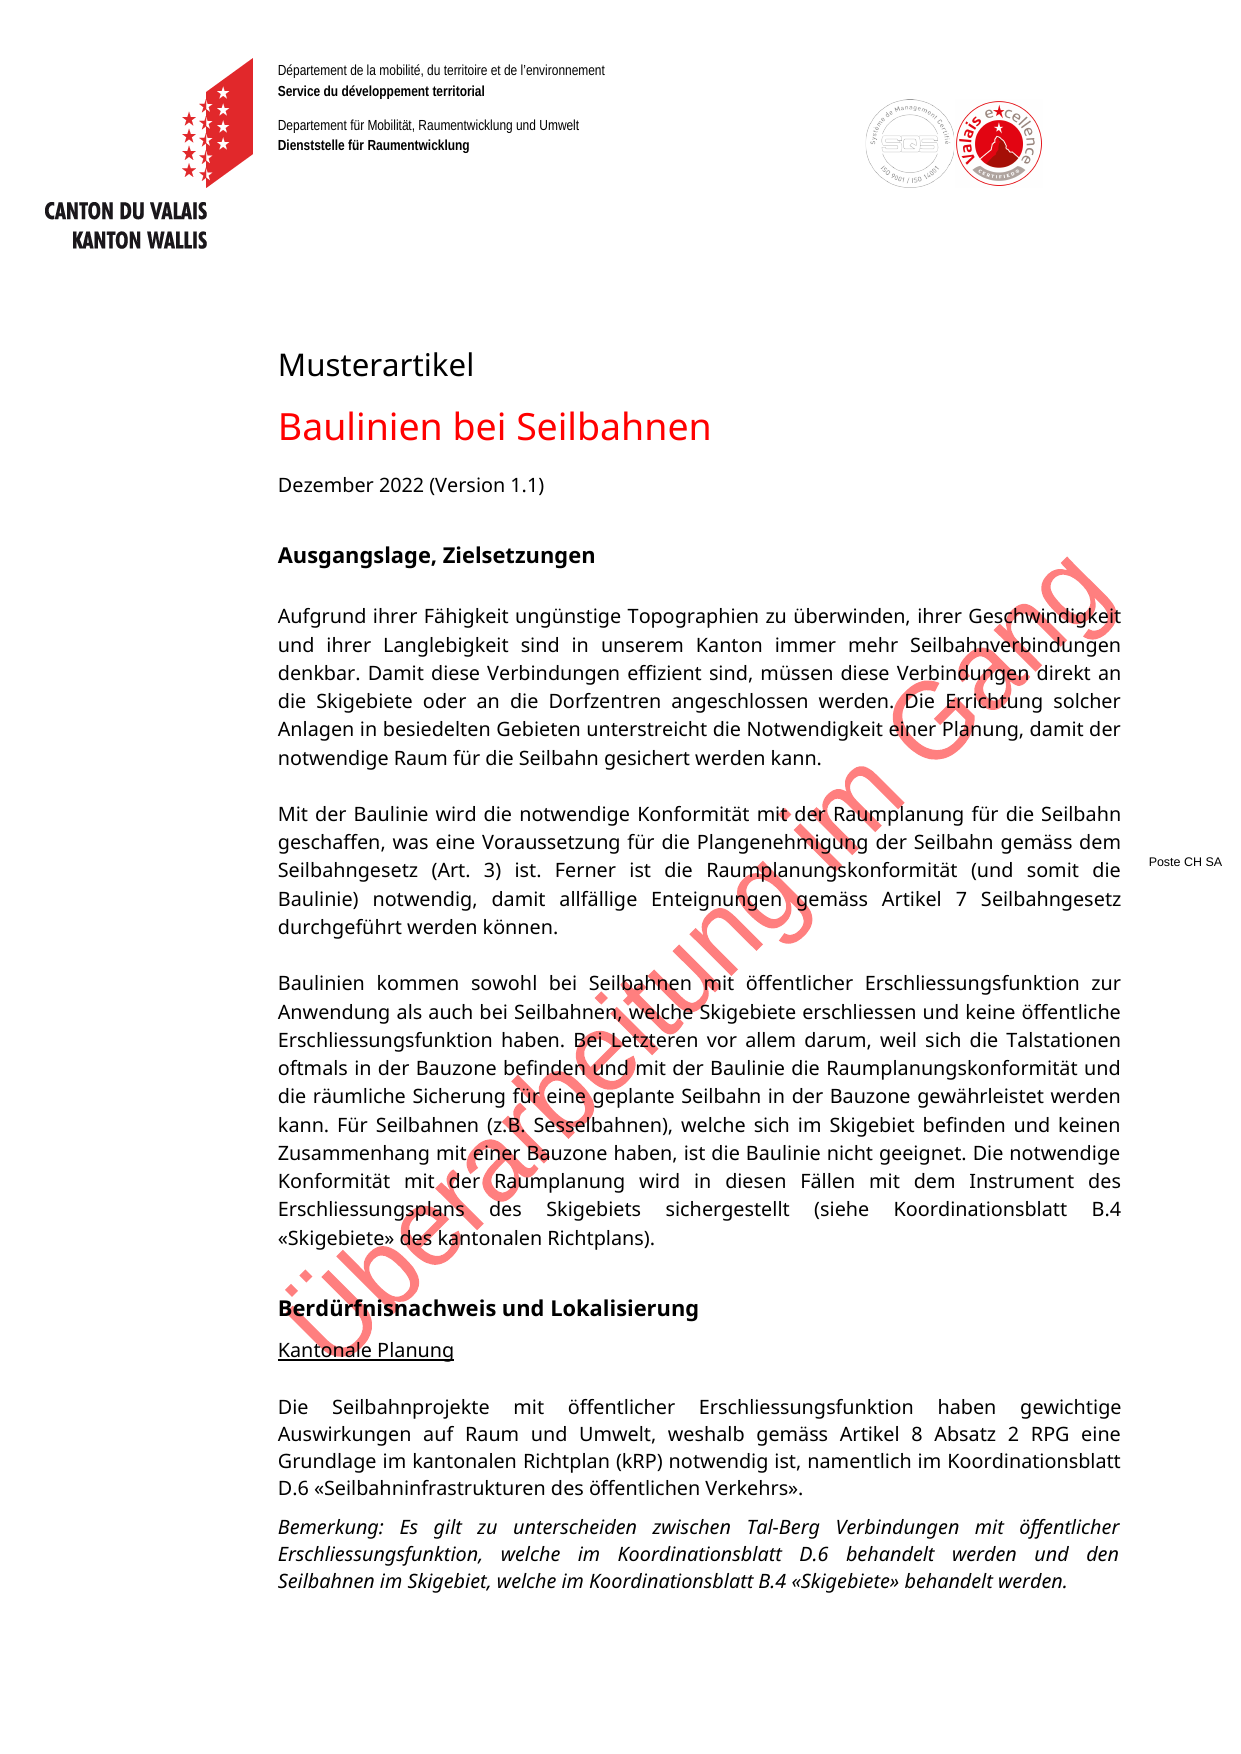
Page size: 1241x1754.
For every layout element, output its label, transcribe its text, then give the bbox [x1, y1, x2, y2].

text Dezember 2022 (Version 1.1) [278, 472, 1122, 499]
text Musterartikel [278, 343, 1122, 386]
text Kantonale Planung [278, 1336, 1122, 1363]
text Baulinien kommen sowohl bei Seilbahnen mit öffentlicher Erschliessungsfunktion zur Anwendung als auch bei Seilbahnen, welche Skigebiete erschliessen und keine öffentliche Erschliessungsfunktion haben. Bei Letzteren vor allem darum, weil sich die Talstationen oftmals in der Bauzone befinden und mit der Baulinie die Raumplanungskonformität und die räumliche Sicherung für eine geplante Seilbahn in der Bauzone gewährleistet werden kann. Für Seilbahnen (z.B. Sesselbahnen), welche sich im Skigebiet befinden und keinen Zusammenhang mit einer Bauzone haben, ist die Baulinie nicht geeignet. Die notwendige Konformität mit der Raumplanung wird in diesen Fällen mit dem Instrument des Erschliessungsplans des Skigebiets sichergestellt (siehe Koordinationsblatt B.4 «Skigebiete» des kantonalen Richtplans). [278, 970, 1122, 1251]
text Aufgrund ihrer Fähigkeit ungünstige Topographien zu überwinden, ihrer Geschwindigkeit und ihrer Langlebigkeit sind in unserem Kanton immer mehr Seilbahnverbindungen denkbar. Damit diese Verbindungen effizient sind, müssen diese Verbindungen direkt an die Skigebiete oder an die Dorfzentren angeschlossen werden. Die Errichtung solcher Anlagen in besiedelten Gebieten unterstreicht die Notwendigkeit einer Planung, damit der notwendige Raum für die Seilbahn gesichert werden kann. [278, 603, 1122, 771]
text Berdürfnisnachweis und Lokalisierung [278, 1293, 1122, 1322]
text Bemerkung: Es gilt zu unterscheiden zwischen Tal-Berg Verbindungen mit öffentlicher Erschliessungsfunktion, welche im Koordinationsblatt D.6 behandelt werden und den Seilbahnen im Skigebiet, welche im Koordinationsblatt B.4 «Skigebiete» behandelt werden. [278, 1513, 1122, 1594]
text Baulinien bei Seilbahnen [278, 401, 1122, 452]
text Mit der Baulinie wird die notwendige Konformität mit der Raumplanung für die Seilbahn geschaffen, was eine Voraussetzung für die Plangenehmigung der Seilbahn gemäss dem Seilbahngesetz (Art. 3) ist. Ferner ist die Raumplanungskonformität (und somit die Baulinie) notwendig, damit allfällige Enteignungen gemäss Artikel 7 Seilbahngesetz durchgeführt werden können. [278, 800, 1122, 940]
text Ausgangslage, Zielsetzungen [278, 540, 1122, 570]
text Die Seilbahnprojekte mit öffentlicher Erschliessungsfunktion haben gewichtige Auswirkungen auf Raum und Umwelt, weshalb gemäss Artikel 8 Absatz 2 RPG eine Grundlage im kantonalen Richtplan (kRP) notwendig ist, namentlich im Koordinationsblatt D.6 «Seilbahninfrastrukturen des öffentlichen Verkehrs». [278, 1393, 1122, 1501]
picture [34, 57, 253, 249]
picture [954, 99, 1044, 188]
